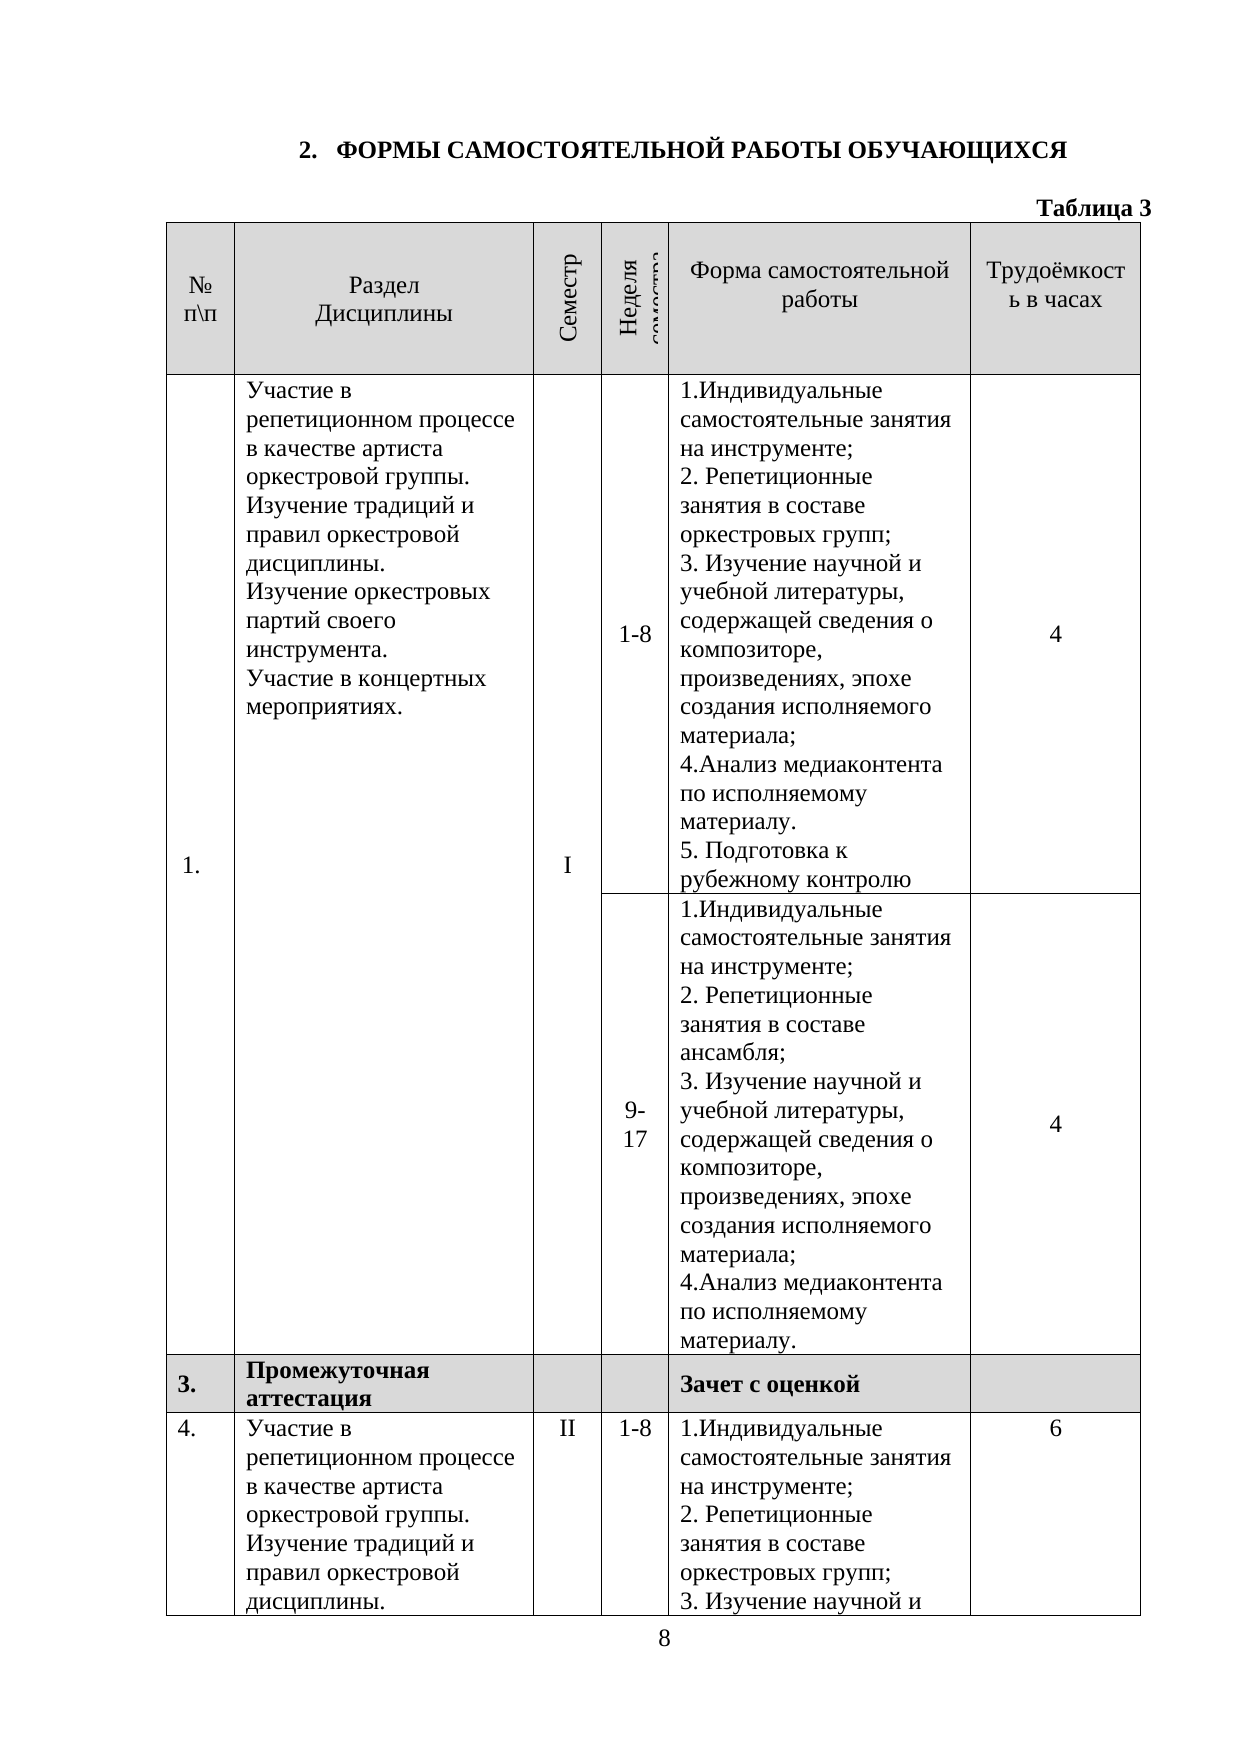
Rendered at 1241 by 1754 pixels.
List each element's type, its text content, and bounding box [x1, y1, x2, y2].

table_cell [669, 1413, 970, 1614]
table_cell 6 [971, 1413, 1140, 1614]
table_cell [235, 1413, 533, 1614]
table_cell 1-8 [602, 1413, 668, 1614]
table_cell Промежуточная аттестация [235, 1355, 533, 1412]
table_cell [971, 1355, 1140, 1412]
table_cell 4 [971, 894, 1140, 1354]
table_cell 9-17 [602, 894, 668, 1354]
table_header Трудоёмкость в часах [971, 223, 1140, 374]
table_cell [167, 1413, 234, 1614]
table_cell Зачет с оценкой [669, 1355, 970, 1412]
table_header Семестр [534, 223, 601, 374]
table_cell 1-8 [602, 375, 668, 893]
table_cell II [534, 1413, 601, 1614]
table_cell [602, 1355, 668, 1412]
table_header Раздел Дисциплины [235, 223, 533, 374]
table_cell [167, 375, 234, 1354]
table_header Неделя семестра [602, 223, 668, 374]
table_header № п\п [167, 223, 234, 374]
table_cell 4 [971, 375, 1140, 893]
table_cell I [534, 375, 601, 1354]
table_cell [534, 1355, 601, 1412]
text Таблица 3 [177, 193, 1152, 222]
table_header Форма самостоятельной работы [669, 223, 970, 374]
table_cell [167, 1355, 234, 1412]
subtitle ФОРМЫ САМОСТОЯТЕЛЬНОЙ РАБОТЫ ОБУЧАЮЩИХСЯ [215, 136, 1152, 164]
